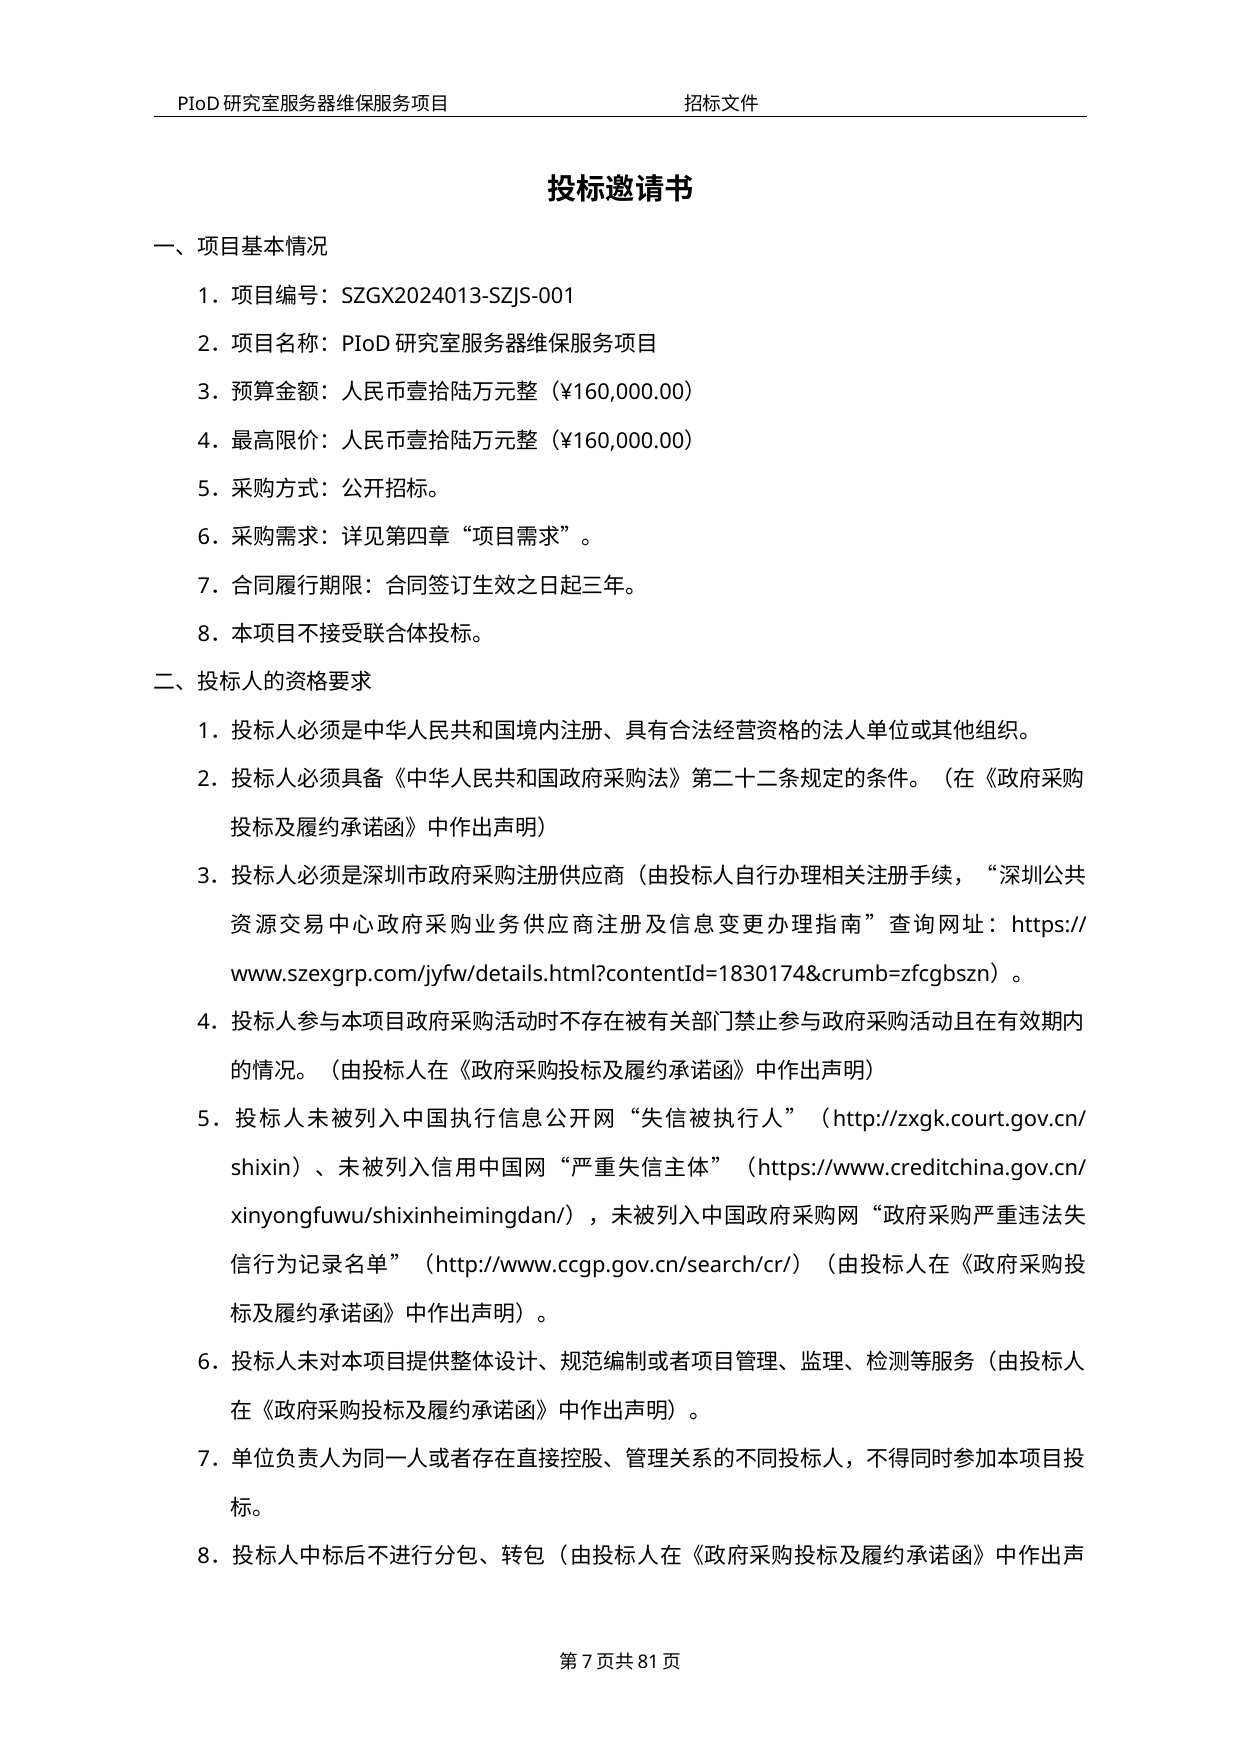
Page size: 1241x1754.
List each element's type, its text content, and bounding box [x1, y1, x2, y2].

text 3．投标人必须是深圳市政府采购注册供应商（由投标人自行办理相关注册手续，“深圳公共资源交易中心政府采购业务供应商注册及信息变更办理指南”查询网址：https://www.szexgrp.com/jyfw/details.html?contentId=1830174&crumb=zfcgbszn）。 [197, 858, 1087, 988]
text 8．本项目不接受联合体投标。 [153, 616, 1087, 648]
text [197, 1538, 1087, 1571]
text 3．预算金额：人民币壹拾陆万元整（¥160,000.00） [153, 374, 1087, 406]
text 1．项目编号：SZGX2024013-SZJS-001 [153, 277, 1087, 310]
text 2．项目名称：PIoD研究室服务器维保服务项目 [153, 326, 1087, 358]
text 4．投标人参与本项目政府采购活动时不存在被有关部门禁止参与政府采购活动且在有效期内的情况。（由投标人在《政府采购投标及履约承诺函》中作出声明） [197, 1003, 1087, 1085]
text 二、投标人的资格要求 [153, 664, 1087, 696]
text 一、项目基本情况 [153, 229, 1087, 261]
text 5．投标人未被列入中国执行信息公开网“失信被执行人”（http://zxgk.court.gov.cn/shixin）、未被列入信用中国网“严重失信主体”（https://www.creditchina.gov.cn/xinyongfuwu/shixinheimingdan/），未被列入中国政府采购网“政府采购严重违法失信行为记录名单”（http://www.ccgp.gov.cn/search/cr/）（由投标人在《政府采购投标及履约承诺函》中作出声明）。 [197, 1101, 1087, 1328]
text 2．投标人必须具备《中华人民共和国政府采购法》第二十二条规定的条件。（在《政府采购投标及履约承诺函》中作出声明） [197, 761, 1087, 842]
text 6．投标人未对本项目提供整体设计、规范编制或者项目管理、监理、检测等服务（由投标人在《政府采购投标及履约承诺函》中作出声明）。 [197, 1344, 1087, 1425]
text 4．最高限价：人民币壹拾陆万元整（¥160,000.00） [153, 422, 1087, 455]
text 1．投标人必须是中华人民共和国境内注册、具有合法经营资格的法人单位或其他组织。 [153, 712, 1087, 745]
title 投标邀请书 [153, 166, 1087, 208]
text 7．合同履行期限：合同签订生效之日起三年。 [197, 567, 1087, 600]
text 5．采购方式：公开招标。 [153, 471, 1087, 503]
text 6．采购需求：详见第四章“项目需求”。 [153, 519, 1087, 551]
text 7．单位负责人为同一人或者存在直接控股、管理关系的不同投标人，不得同时参加本项目投标。 [197, 1441, 1087, 1522]
